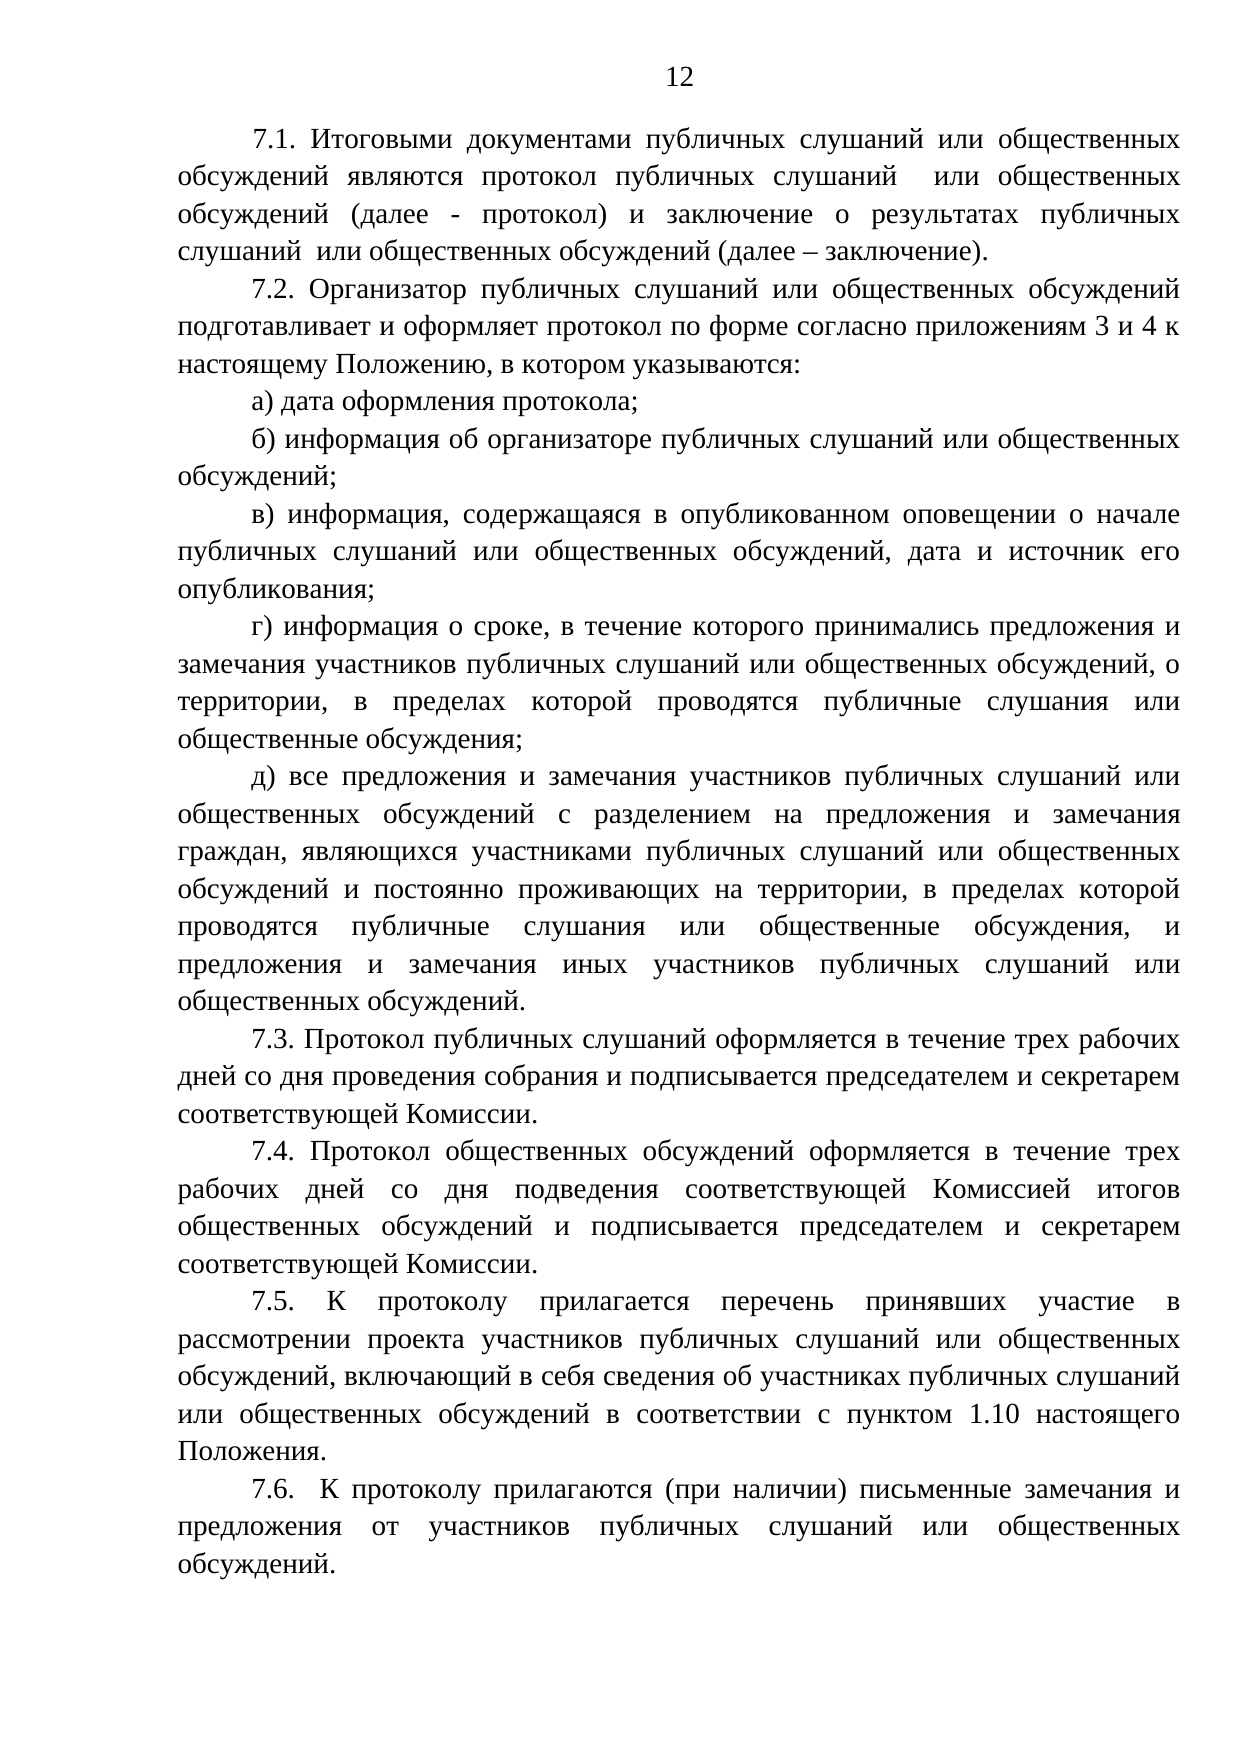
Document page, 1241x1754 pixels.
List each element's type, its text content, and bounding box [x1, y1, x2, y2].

text 7.1. Итоговыми документами публичных слушаний или общественных обсуждений являются протокол публичных слушаний или общественных обсуждений (далее - протокол) и заключение о результатах публичных слушаний или общественных обсуждений (далее – заключение). [177, 118, 1181, 268]
text г) информация о сроке, в течение которого принимались предложения и замечания участников публичных слушаний или общественных обсуждений, о территории, в пределах которой проводятся публичные слушания или общественные обсуждения; [177, 606, 1181, 756]
text 7.2. Организатор публичных слушаний или общественных обсуждений подготавливает и оформляет протокол по форме согласно приложениям 3 и 4 к настоящему Положению, в котором указываются: [177, 268, 1181, 381]
text 7.5. К протоколу прилагается перечень принявших участие в рассмотрении проекта участников публичных слушаний или общественных обсуждений, включающий в себя сведения об участниках публичных слушаний или общественных обсуждений в соответствии с пунктом 1.10 настоящего Положения. [177, 1281, 1181, 1468]
text в) информация, содержащаяся в опубликованном оповещении о начале публичных слушаний или общественных обсуждений, дата и источник его опубликования; [177, 493, 1181, 606]
text а) дата оформления протокола; [177, 381, 1181, 418]
text б) информация об организаторе публичных слушаний или общественных обсуждений; [177, 418, 1181, 493]
text д) все предложения и замечания участников публичных слушаний или общественных обсуждений с разделением на предложения и замечания граждан, являющихся участниками публичных слушаний или общественных обсуждений и постоянно проживающих на территории, в пределах которой проводятся публичные слушания или общественные обсуждения, и предложения и замечания иных участников публичных слушаний или общественных обсуждений. [177, 756, 1181, 1018]
text 7.4. Протокол общественных обсуждений оформляется в течение трех рабочих дней со дня подведения соответствующей Комиссией итогов общественных обсуждений и подписывается председателем и секретарем соответствующей Комиссии. [177, 1131, 1181, 1281]
text 7.6. К протоколу прилагаются (при наличии) письменные замечания и предложения от участников публичных слушаний или общественных обсуждений. [177, 1468, 1181, 1581]
text 7.3. Протокол публичных слушаний оформляется в течение трех рабочих дней со дня проведения собрания и подписывается председателем и секретарем соответствующей Комиссии. [177, 1018, 1181, 1131]
